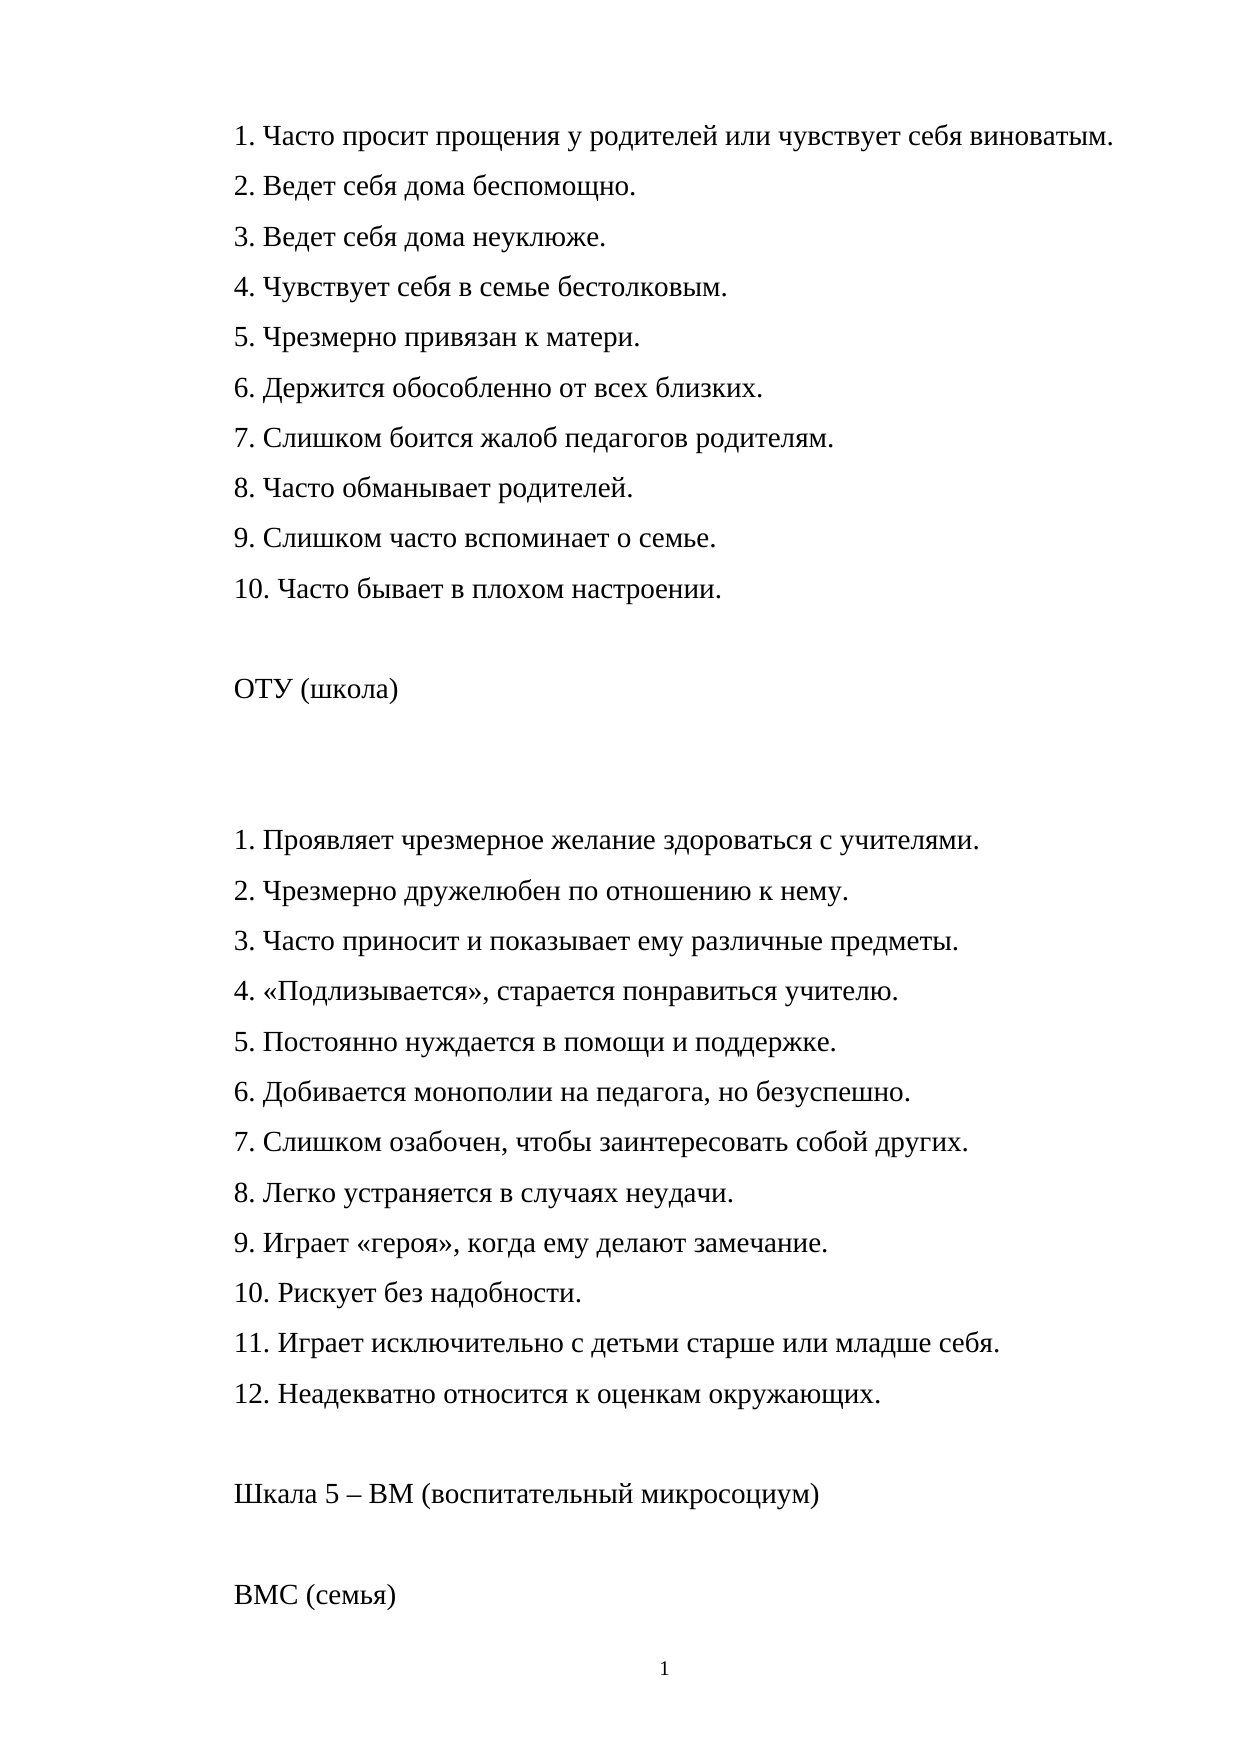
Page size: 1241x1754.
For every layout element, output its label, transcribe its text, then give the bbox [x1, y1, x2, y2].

text 8. Легко устраняется в случаях неудачи. [177, 1175, 1152, 1208]
text 11. Играет исключительно с детьми старше или младше себя. [177, 1326, 1152, 1359]
text 9. Слишком часто вспоминает о семье. [177, 521, 1152, 554]
text 4. Чувствует себя в семье бестолковым. [177, 269, 1152, 303]
text 7. Слишком боится жалоб педагогов родителям. [177, 420, 1152, 453]
text ВМС (семья) [177, 1577, 1152, 1611]
text 5. Чрезмерно привязан к матери. [177, 319, 1152, 353]
text ОТУ (школа) [177, 672, 1152, 705]
text 3. Ведет себя дома неуклюже. [177, 219, 1152, 252]
text 3. Часто приносит и показывает ему различные предметы. [177, 923, 1152, 957]
text 5. Постоянно нуждается в помощи и поддержке. [177, 1024, 1152, 1057]
text 1. Часто просит прощения у родителей или чувствует себя виноватым. [177, 118, 1152, 152]
text 6. Добивается монополии на педагога, но безуспешно. [177, 1074, 1152, 1108]
text 7. Слишком озабочен, чтобы заинтересовать собой других. [177, 1124, 1152, 1158]
text Шкала 5 – ВМ (воспитательный микросоциум) [177, 1477, 1152, 1510]
text 8. Часто обманывает родителей. [177, 470, 1152, 504]
text 9. Играет «героя», когда ему делают замечание. [177, 1225, 1152, 1258]
text 10. Часто бывает в плохом настроении. [177, 571, 1152, 604]
text 6. Держится обособленно от всех близких. [177, 370, 1152, 403]
text 1. Проявляет чрезмерное желание здороваться с учителями. [177, 822, 1152, 856]
text 2. Ведет себя дома беспомощно. [177, 168, 1152, 202]
text 2. Чрезмерно дружелюбен по отношению к нему. [177, 873, 1152, 906]
text 10. Рискует без надобности. [177, 1275, 1152, 1309]
text 12. Неадекватно относится к оценкам окружающих. [177, 1376, 1152, 1409]
text 4. «Подлизывается», старается понравиться учителю. [177, 973, 1152, 1007]
